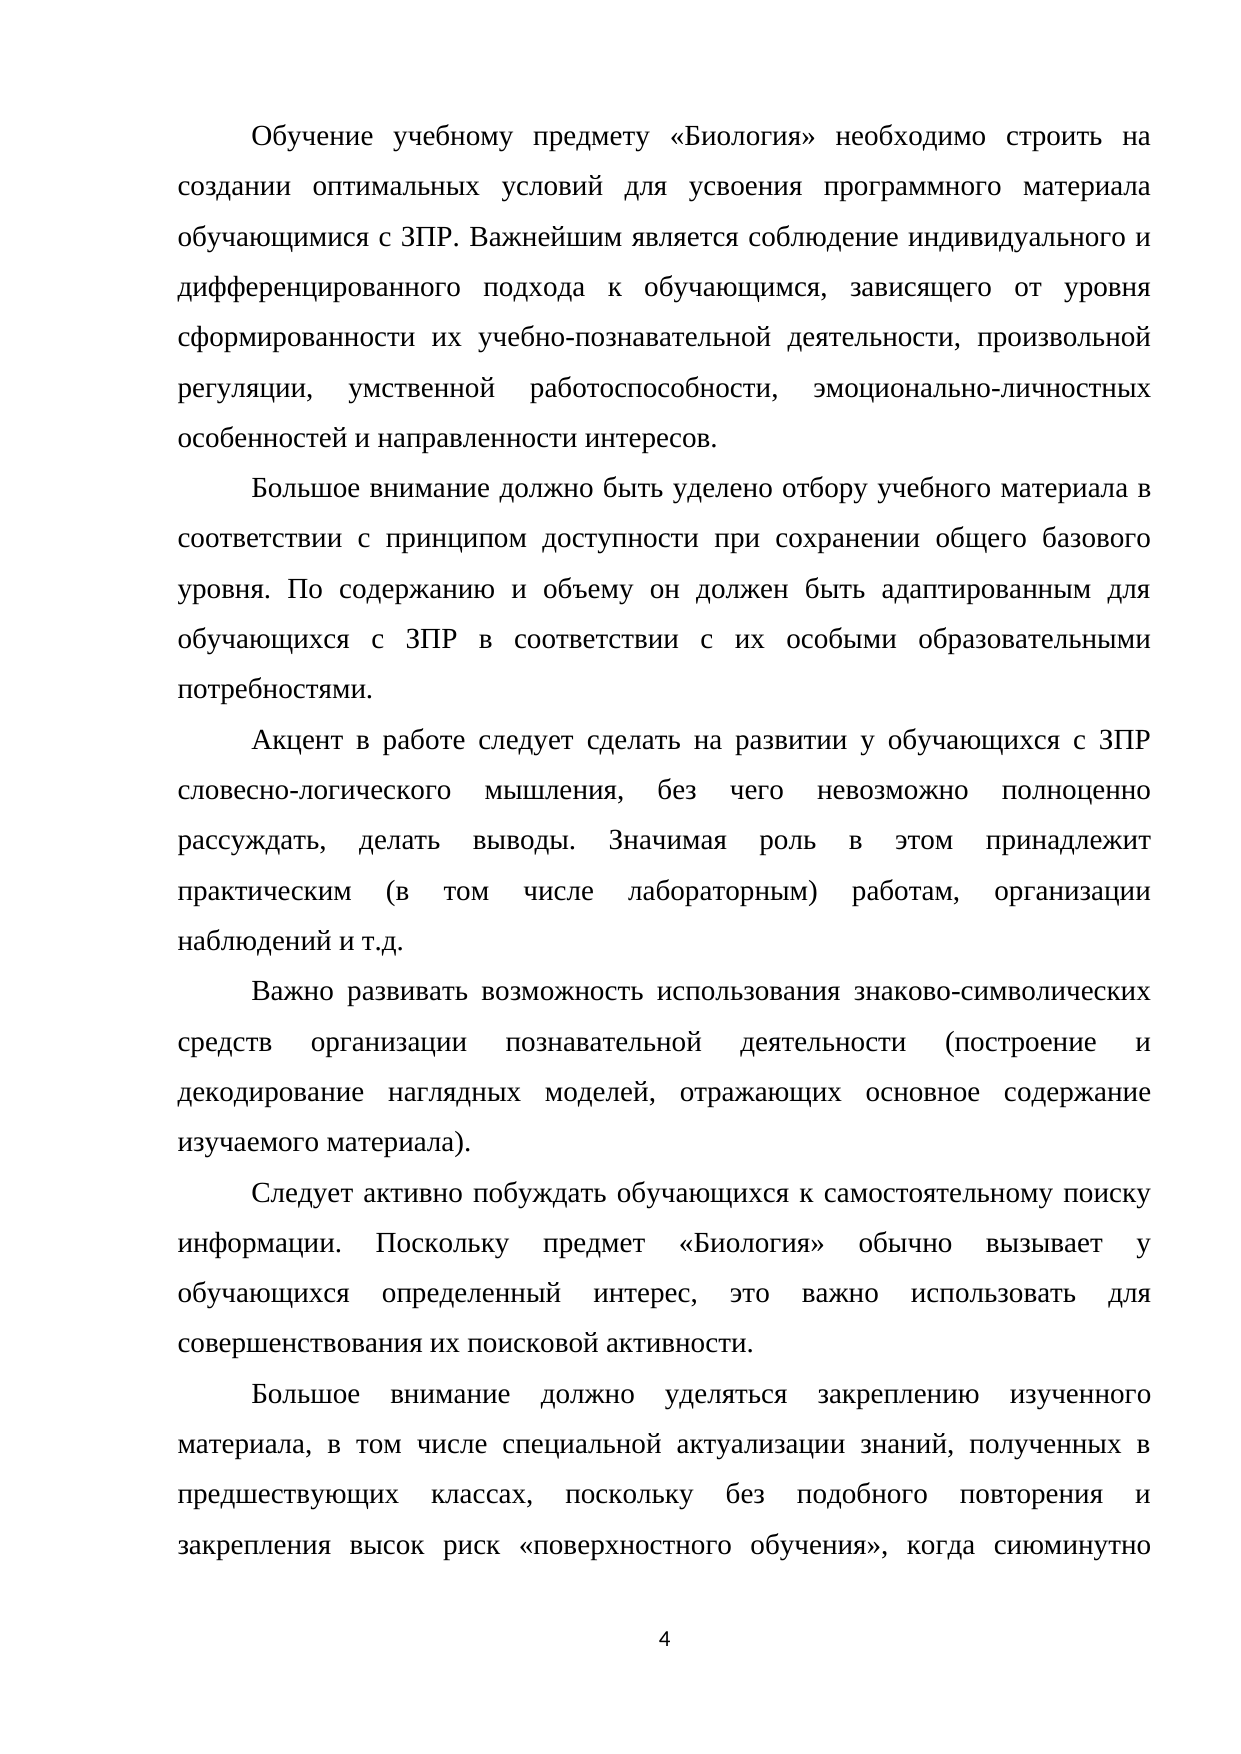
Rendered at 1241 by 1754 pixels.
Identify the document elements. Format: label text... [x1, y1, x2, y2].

text Следует активно побуждать обучающихся к самостоятельному поиску информации. Поскольку предмет «Биология» обычно вызывает у обучающихся определенный интерес, это важно использовать для совершенствования их поисковой активности. [177, 1175, 1152, 1359]
text Акцент в работе следует сделать на развитии у обучающихся с ЗПР словесно-логического мышления, без чего невозможно полноценно рассуждать, делать выводы. Значимая роль в этом принадлежит практическим (в том числе лабораторным) работам, организации наблюдений и т.д. [177, 722, 1152, 957]
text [177, 1376, 1152, 1560]
text Большое внимание должно быть уделено отбору учебного материала в соответствии с принципом доступности при сохранении общего базового уровня. По содержанию и объему он должен быть адаптированным для обучающихся с ЗПР в соответствии с их особыми образовательными потребностями. [177, 470, 1152, 705]
text Важно развивать возможность использования знаково-символических средств организации познавательной деятельности (построение и декодирование наглядных моделей, отражающих основное содержание изучаемого материала). [177, 973, 1152, 1158]
text Обучение учебному предмету «Биология» необходимо строить на создании оптимальных условий для усвоения программного материала обучающимися с ЗПР. Важнейшим является соблюдение индивидуального и дифференцированного подхода к обучающимся, зависящего от уровня сформированности их учебно-познавательной деятельности, произвольной регуляции, умственной работоспособности, эмоционально-личностных особенностей и направленности интересов. [177, 118, 1152, 453]
